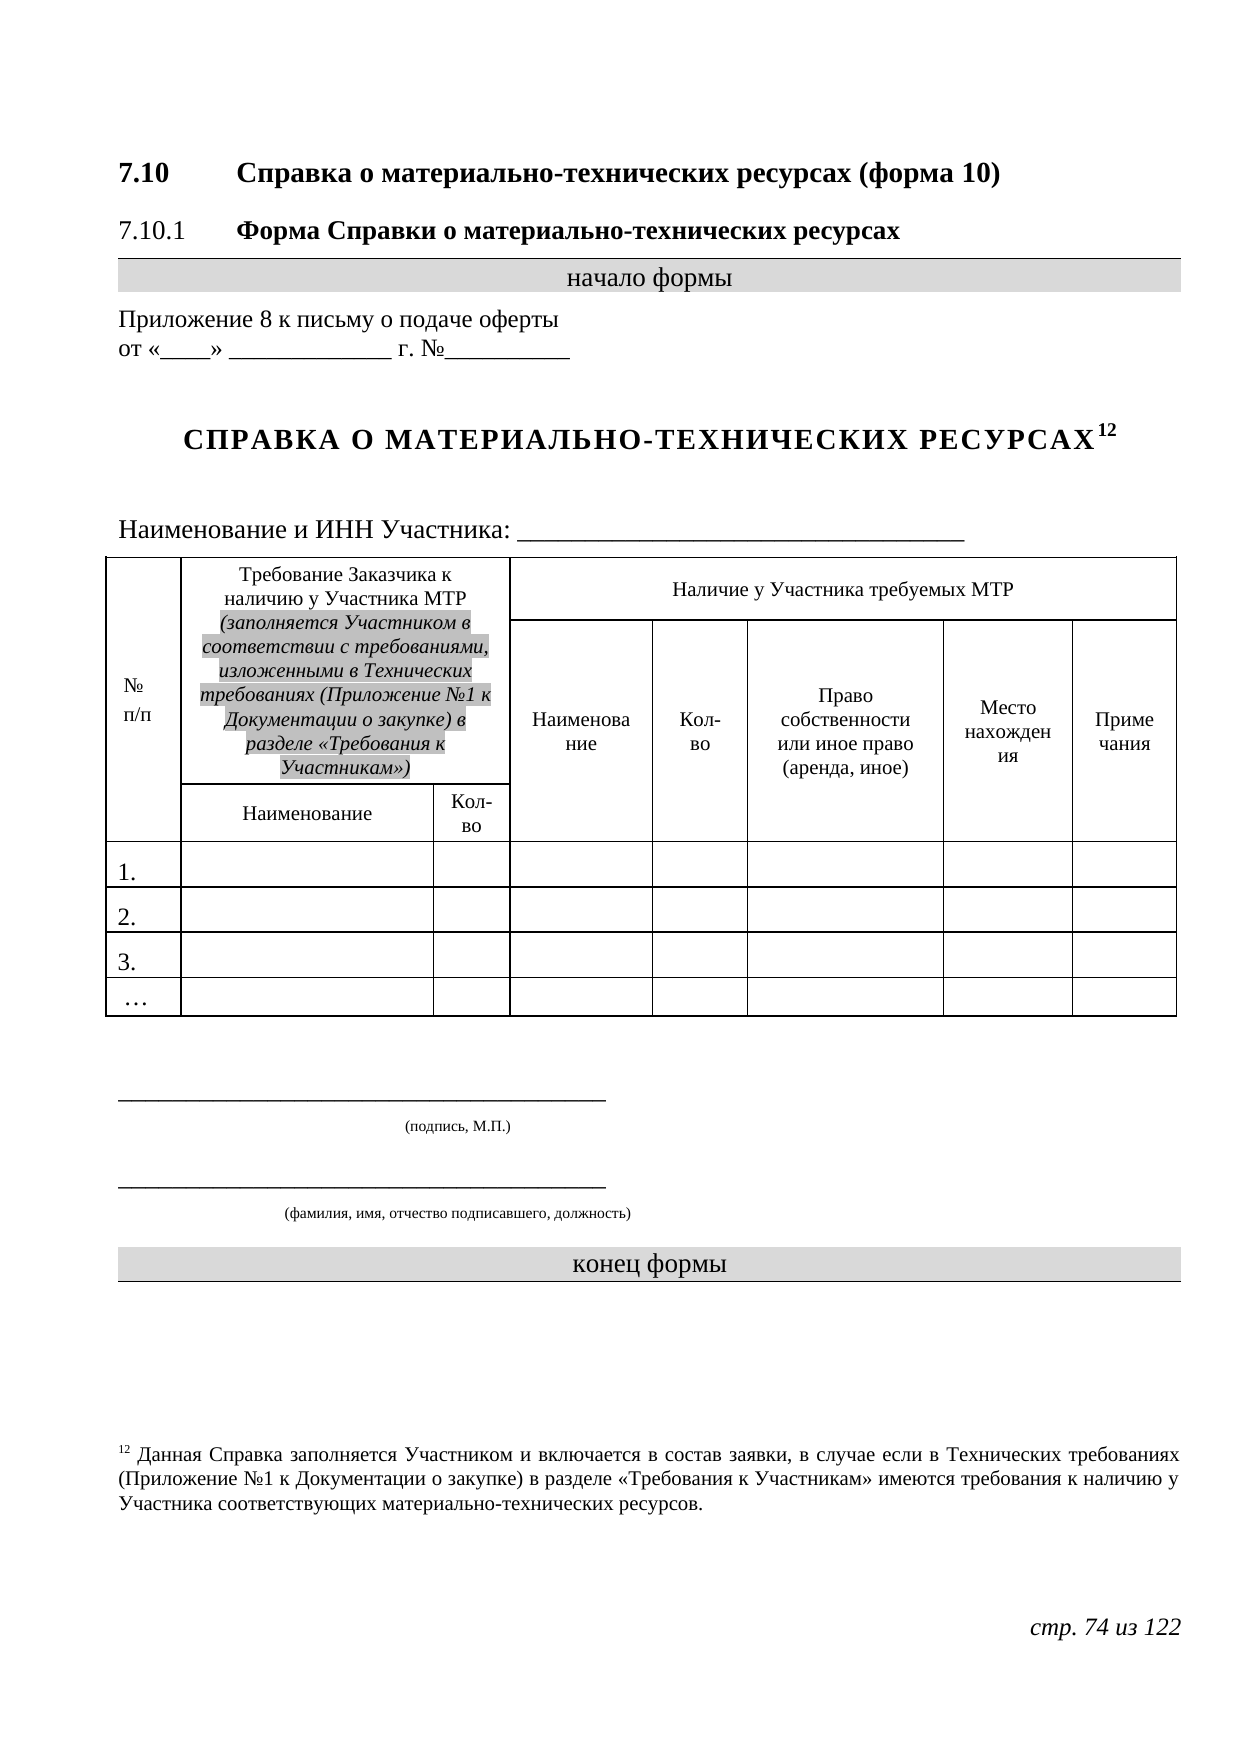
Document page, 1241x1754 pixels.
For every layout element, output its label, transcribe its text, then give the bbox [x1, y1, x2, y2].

table_cell [944, 888, 1072, 931]
table_cell [434, 933, 509, 976]
table_cell [434, 888, 509, 931]
table_cell Право собственности или иное право (аренда, иное) [748, 621, 943, 841]
table_cell [748, 842, 943, 886]
table_cell [434, 842, 509, 886]
table_cell [511, 888, 652, 931]
table_header Требование Заказчика к наличию у Участника МТР (заполняется Участником в соответствии с требованиями, изложенными в Технических требованиях (Приложение №1 к Документации о закупке) в разделе «Требования к Участникам») [182, 558, 509, 783]
text Наименование и ИНН Участника: _________________________________ [118, 513, 1181, 544]
table_cell [107, 888, 180, 931]
text Приложение 8 к письму о подаче оферты от «____» _____________ г. №__________ [118, 304, 1181, 362]
table_cell [944, 842, 1072, 886]
table_cell [748, 888, 943, 931]
text (фамилия, имя, отчество подписавшего, должность) [118, 1204, 797, 1235]
text Форма Справки о материально-технических ресурсах [118, 214, 1181, 245]
text Справка о материально-технических ресурсах [118, 418, 1181, 457]
table_cell [1073, 933, 1176, 976]
table_cell [434, 978, 509, 1015]
table_cell [653, 888, 747, 931]
table_header Наличие у Участника требуемых МТР [511, 558, 1176, 619]
table_cell Место нахождения [944, 621, 1072, 841]
table_cell [748, 933, 943, 976]
table_cell [511, 842, 652, 886]
table_cell [653, 842, 747, 886]
table_cell [107, 933, 180, 976]
text конец формы [118, 1247, 1181, 1281]
subtitle Справка о материально-технических ресурсах (форма 10) [118, 156, 1181, 189]
table_cell [653, 933, 747, 976]
table_cell [944, 933, 1072, 976]
table_cell [182, 842, 433, 886]
table_cell [1073, 978, 1176, 1015]
table_header № п/п [107, 558, 180, 841]
text ____________________________________ [118, 1073, 1181, 1104]
table_cell [511, 933, 652, 976]
table_cell … [107, 978, 180, 1015]
table_cell [511, 978, 652, 1015]
table_cell [1073, 888, 1176, 931]
table_cell [182, 888, 433, 931]
table_cell [107, 842, 180, 886]
table_cell [182, 978, 433, 1015]
table_cell [748, 978, 943, 1015]
table_cell Примечания [1073, 621, 1176, 841]
table_cell Кол-во [653, 621, 747, 841]
table_cell [1073, 842, 1176, 886]
table_cell [182, 933, 433, 976]
text начало формы [118, 259, 1181, 292]
text (подпись, М.П.) [118, 1116, 797, 1148]
table_cell Наименование [182, 785, 433, 841]
table_cell Кол-во [434, 785, 509, 841]
table_cell [653, 978, 747, 1015]
table_cell [944, 978, 1072, 1015]
table_cell Наименование [511, 621, 652, 841]
text ____________________________________ [118, 1160, 1181, 1191]
